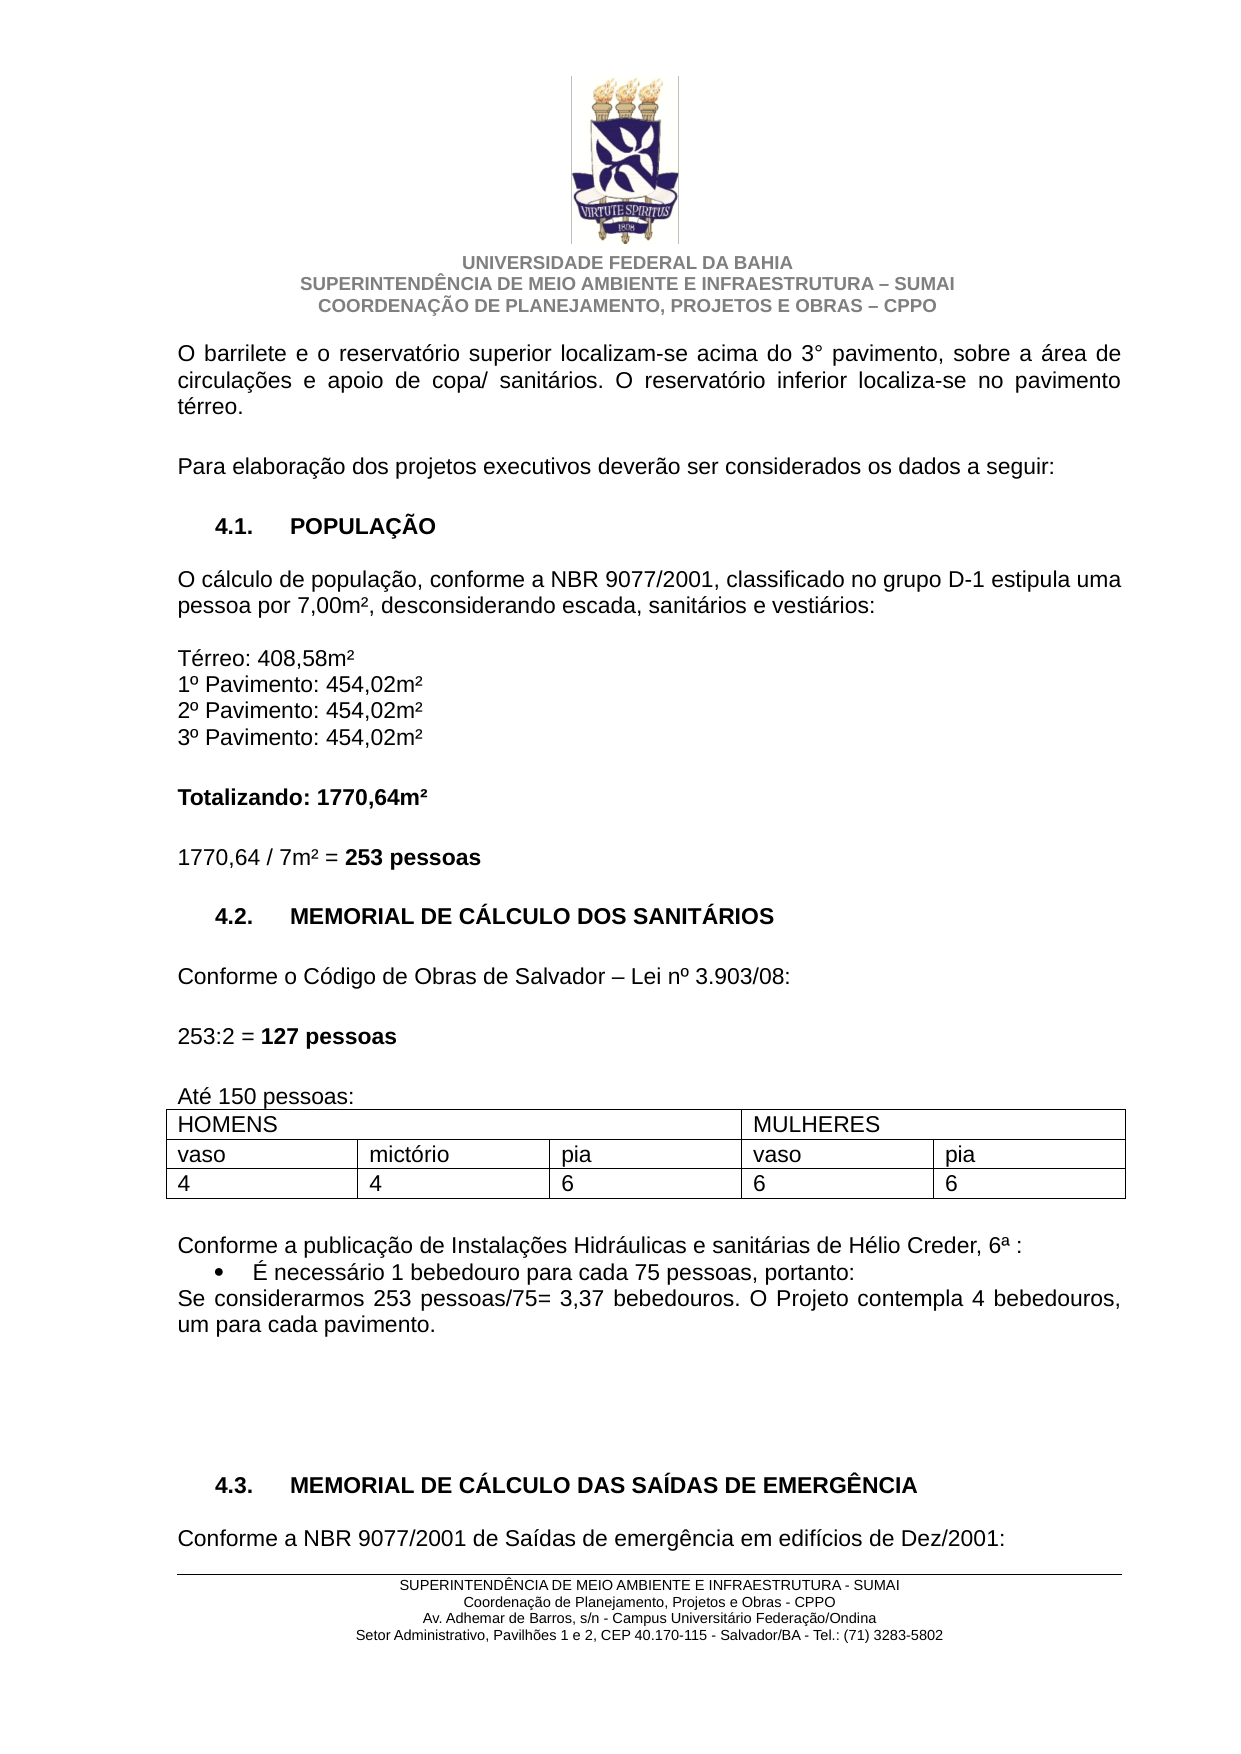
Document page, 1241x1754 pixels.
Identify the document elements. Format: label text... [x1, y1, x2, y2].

text Totalizando: 1770,64m² [177, 783, 1122, 810]
subtitle POPULAÇÃO [215, 513, 1122, 539]
text 2º Pavimento: 454,02m² [177, 697, 1122, 724]
text Até 150 pessoas: [177, 1083, 1122, 1109]
text Térreo: 408,58m² [177, 644, 1122, 671]
table_cell vaso [742, 1140, 933, 1168]
table_cell pia [934, 1140, 1125, 1168]
table_cell vaso [167, 1140, 357, 1168]
text O cálculo de população, conforme a NBR 9077/2001, classificado no grupo D-1 estipula uma pessoa por 7,00m², desconsiderando escada, sanitários e vestiários: [177, 566, 1122, 618]
text Conforme a NBR 9077/2001 de Saídas de emergência em edifícios de Dez/2001: [177, 1525, 1122, 1551]
table_header HOMENS [167, 1110, 741, 1139]
text 253:2 = 127 pessoas [177, 1023, 1122, 1049]
table_cell 6 [934, 1169, 1125, 1198]
table_cell mictório [358, 1140, 549, 1168]
text Se considerarmos 253 pessoas/75= 3,37 bebedouros. O Projeto contempla 4 bebedouros, um para cada pavimento. [177, 1285, 1122, 1338]
list É necessário 1 bebedouro para cada 75 pessoas, portanto: [215, 1259, 1122, 1285]
text Conforme o Código de Obras de Salvador – Lei nº 3.903/08: [177, 963, 1122, 989]
table_cell 4 [358, 1169, 549, 1198]
table_header MULHERES [742, 1110, 1125, 1139]
table_cell 4 [167, 1169, 357, 1198]
text Para elaboração dos projetos executivos deverão ser considerados os dados a seguir: [177, 453, 1122, 479]
subtitle MEMORIAL DE CÁLCULO DAS SAÍDAS DE EMERGÊNCIA [215, 1472, 1122, 1498]
text 3º Pavimento: 454,02m² [177, 724, 1122, 750]
table_cell pia [550, 1140, 741, 1168]
text Conforme a publicação de Instalações Hidráulicas e sanitárias de Hélio Creder, 6ª : [177, 1232, 1122, 1259]
text 1770,64 / 7m² = 253 pessoas [177, 843, 1122, 870]
picture [357, 76, 898, 252]
table_cell 6 [550, 1169, 741, 1198]
table_cell 6 [742, 1169, 933, 1198]
text 1º Pavimento: 454,02m² [177, 671, 1122, 697]
text O barrilete e o reservatório superior localizam-se acima do 3° pavimento, sobre a área de circulações e apoio de copa/ sanitários. O reservatório inferior localiza-se no pavimento térreo. [177, 340, 1122, 419]
subtitle MEMORIAL DE CÁLCULO DOS SANITÁRIOS [215, 903, 1122, 930]
